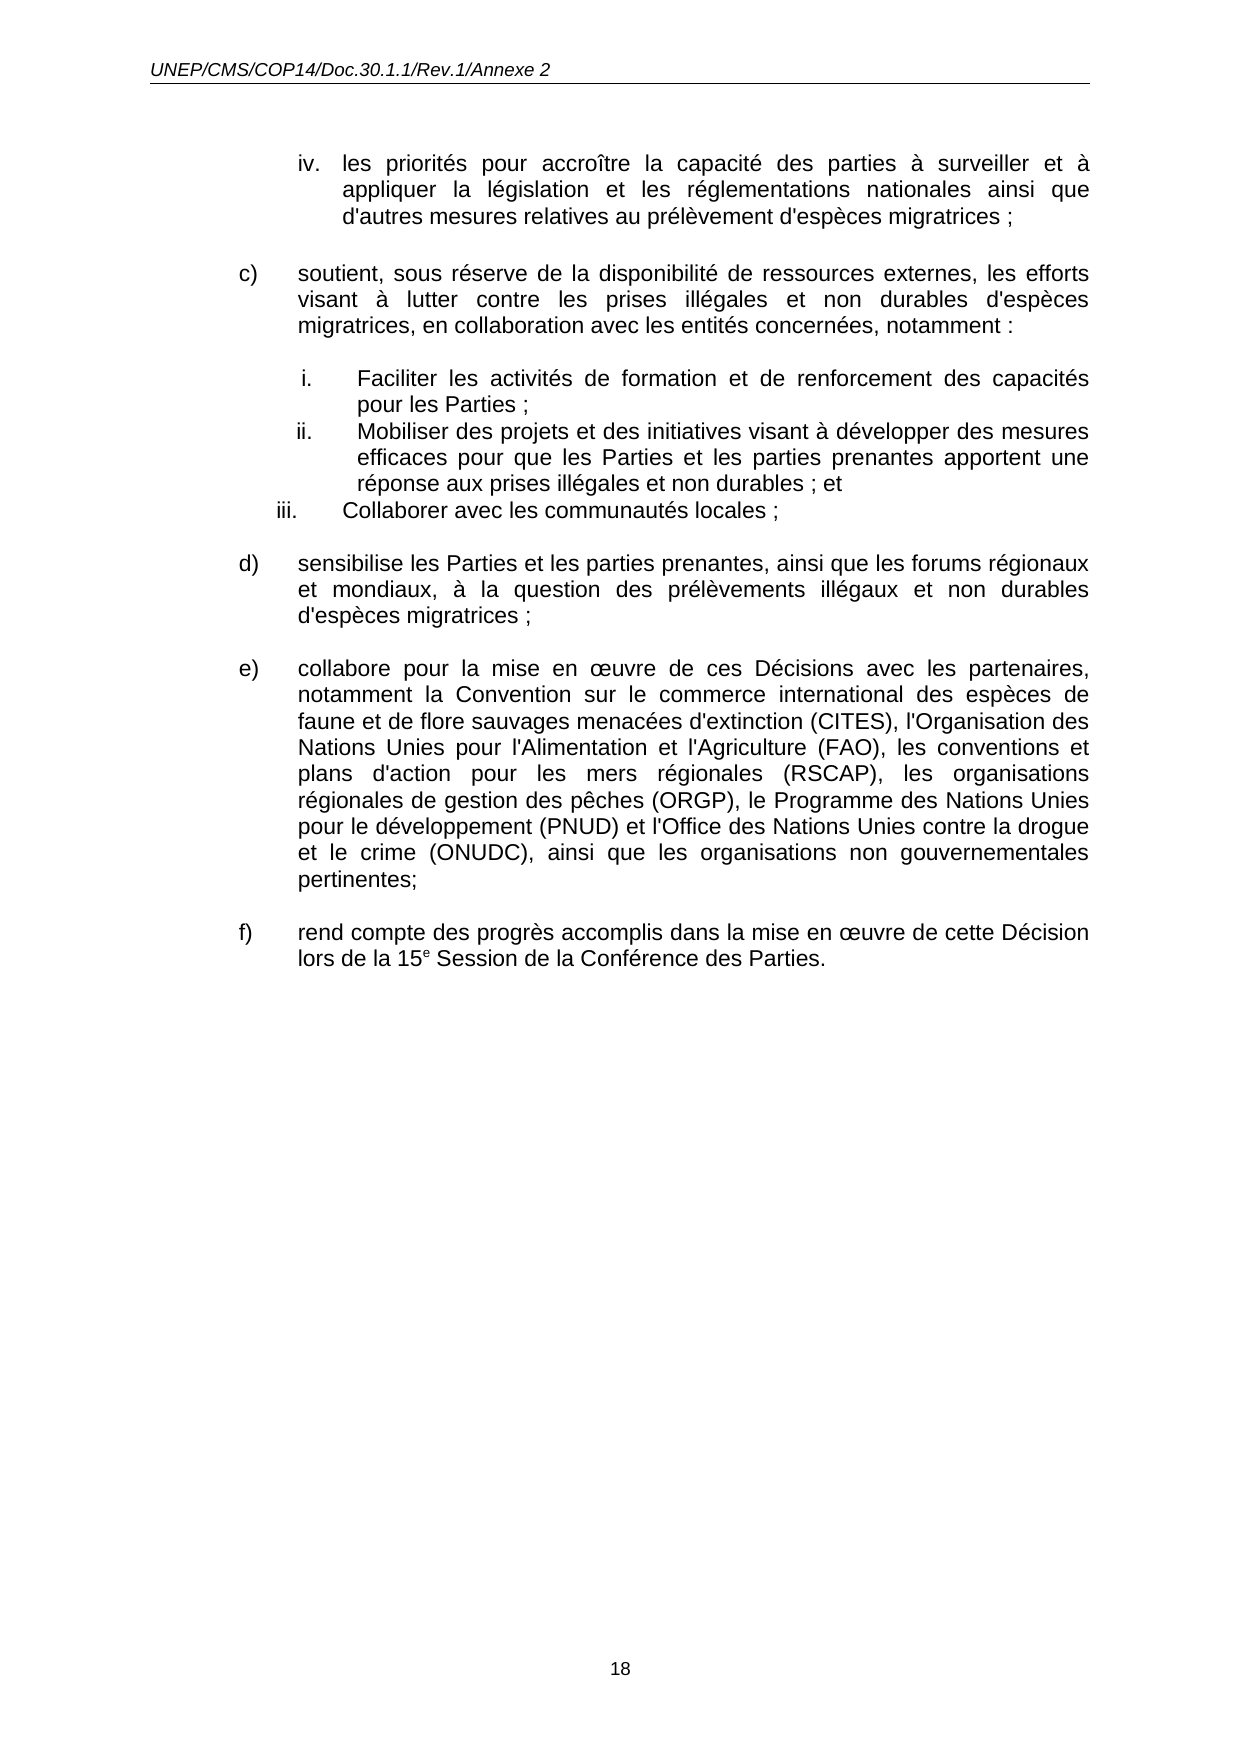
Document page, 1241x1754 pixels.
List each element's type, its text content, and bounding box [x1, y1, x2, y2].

list Collaborer avec les communautés locales ; [298, 497, 1090, 523]
list sensibilise les Parties et les parties prenantes, ainsi que les forums régionaux et mondiaux, à la question des prélèvements illégaux et non durables d'espèces migratrices ; [239, 549, 1090, 628]
list soutient, sous réserve de la disponibilité de ressources externes, les efforts visant à lutter contre les prises illégales et non durables d'espèces migratrices, en collaboration avec les entités concernées, notamment : [239, 259, 1090, 339]
list rend compte des progrès accomplis dans la mise en œuvre de cette Décision lors de la 15e Session de la Conférence des Parties. [239, 918, 1090, 971]
list Mobiliser des projets et des initiatives visant à développer des mesures efficaces pour que les Parties et les parties prenantes apportent une réponse aux prises illégales et non durables ; et [312, 418, 1090, 497]
list les priorités pour accroître la capacité des parties à surveiller et à appliquer la législation et les réglementations nationales ainsi que d'autres mesures relatives au prélèvement d'espèces migratrices ; [298, 150, 1090, 229]
list Faciliter les activités de formation et de renforcement des capacités pour les Parties ; [312, 365, 1090, 418]
list collabore pour la mise en œuvre de ces Décisions avec les partenaires, notamment la Convention sur le commerce international des espèces de faune et de flore sauvages menacées d'extinction (CITES), l'Organisation des Nations Unies pour l'Alimentation et l'Agriculture (FAO), les conventions et plans d'action pour les mers régionales (RSCAP), les organisations régionales de gestion des pêches (ORGP), le Programme des Nations Unies pour le développement (PNUD) et l'Office des Nations Unies contre la drogue et le crime (ONUDC), ainsi que les organisations non gouvernementales pertinentes; [239, 655, 1090, 892]
